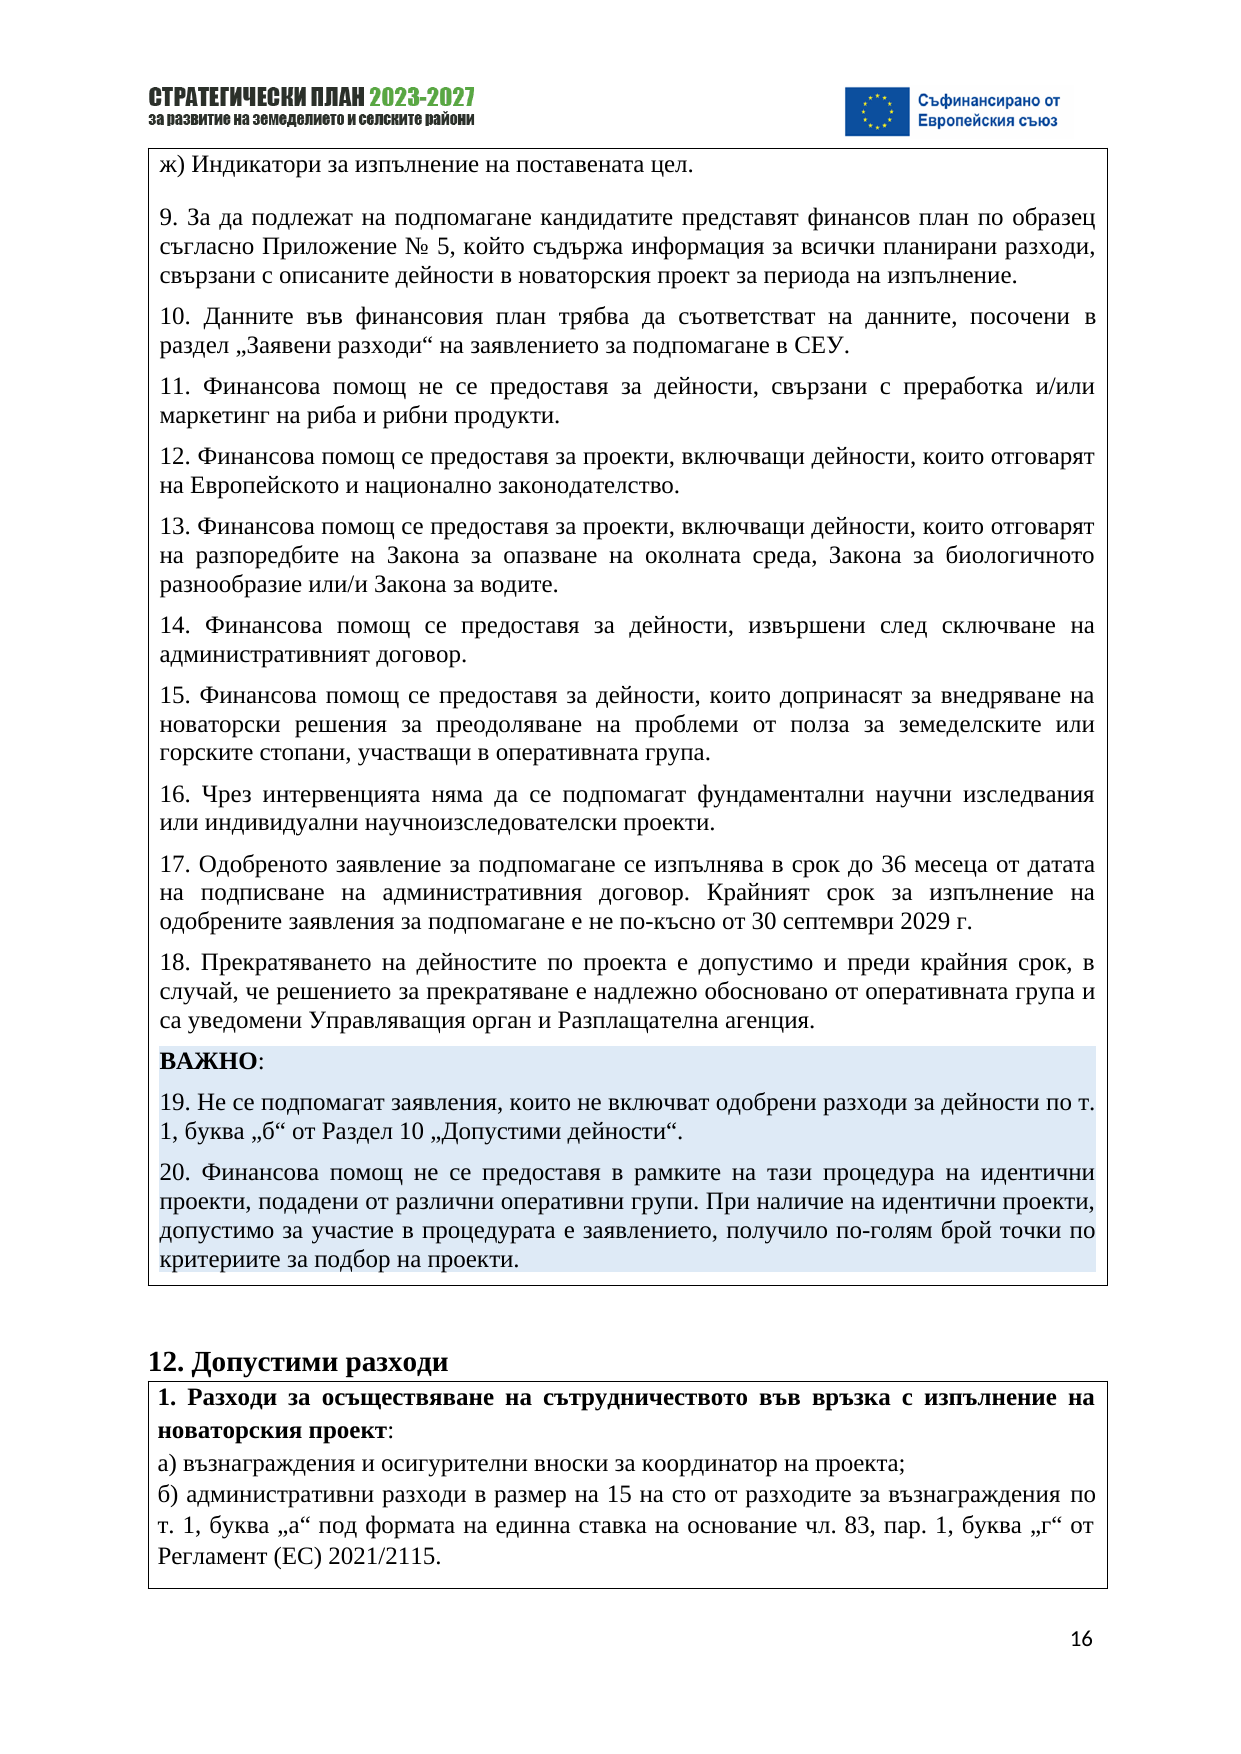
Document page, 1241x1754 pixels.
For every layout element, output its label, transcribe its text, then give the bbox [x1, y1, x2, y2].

picture [147, 73, 475, 139]
picture [842, 85, 1074, 139]
subtitle 12. Допустими разходи [148, 1344, 1093, 1378]
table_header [149, 1382, 1107, 1588]
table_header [149, 149, 1107, 1285]
